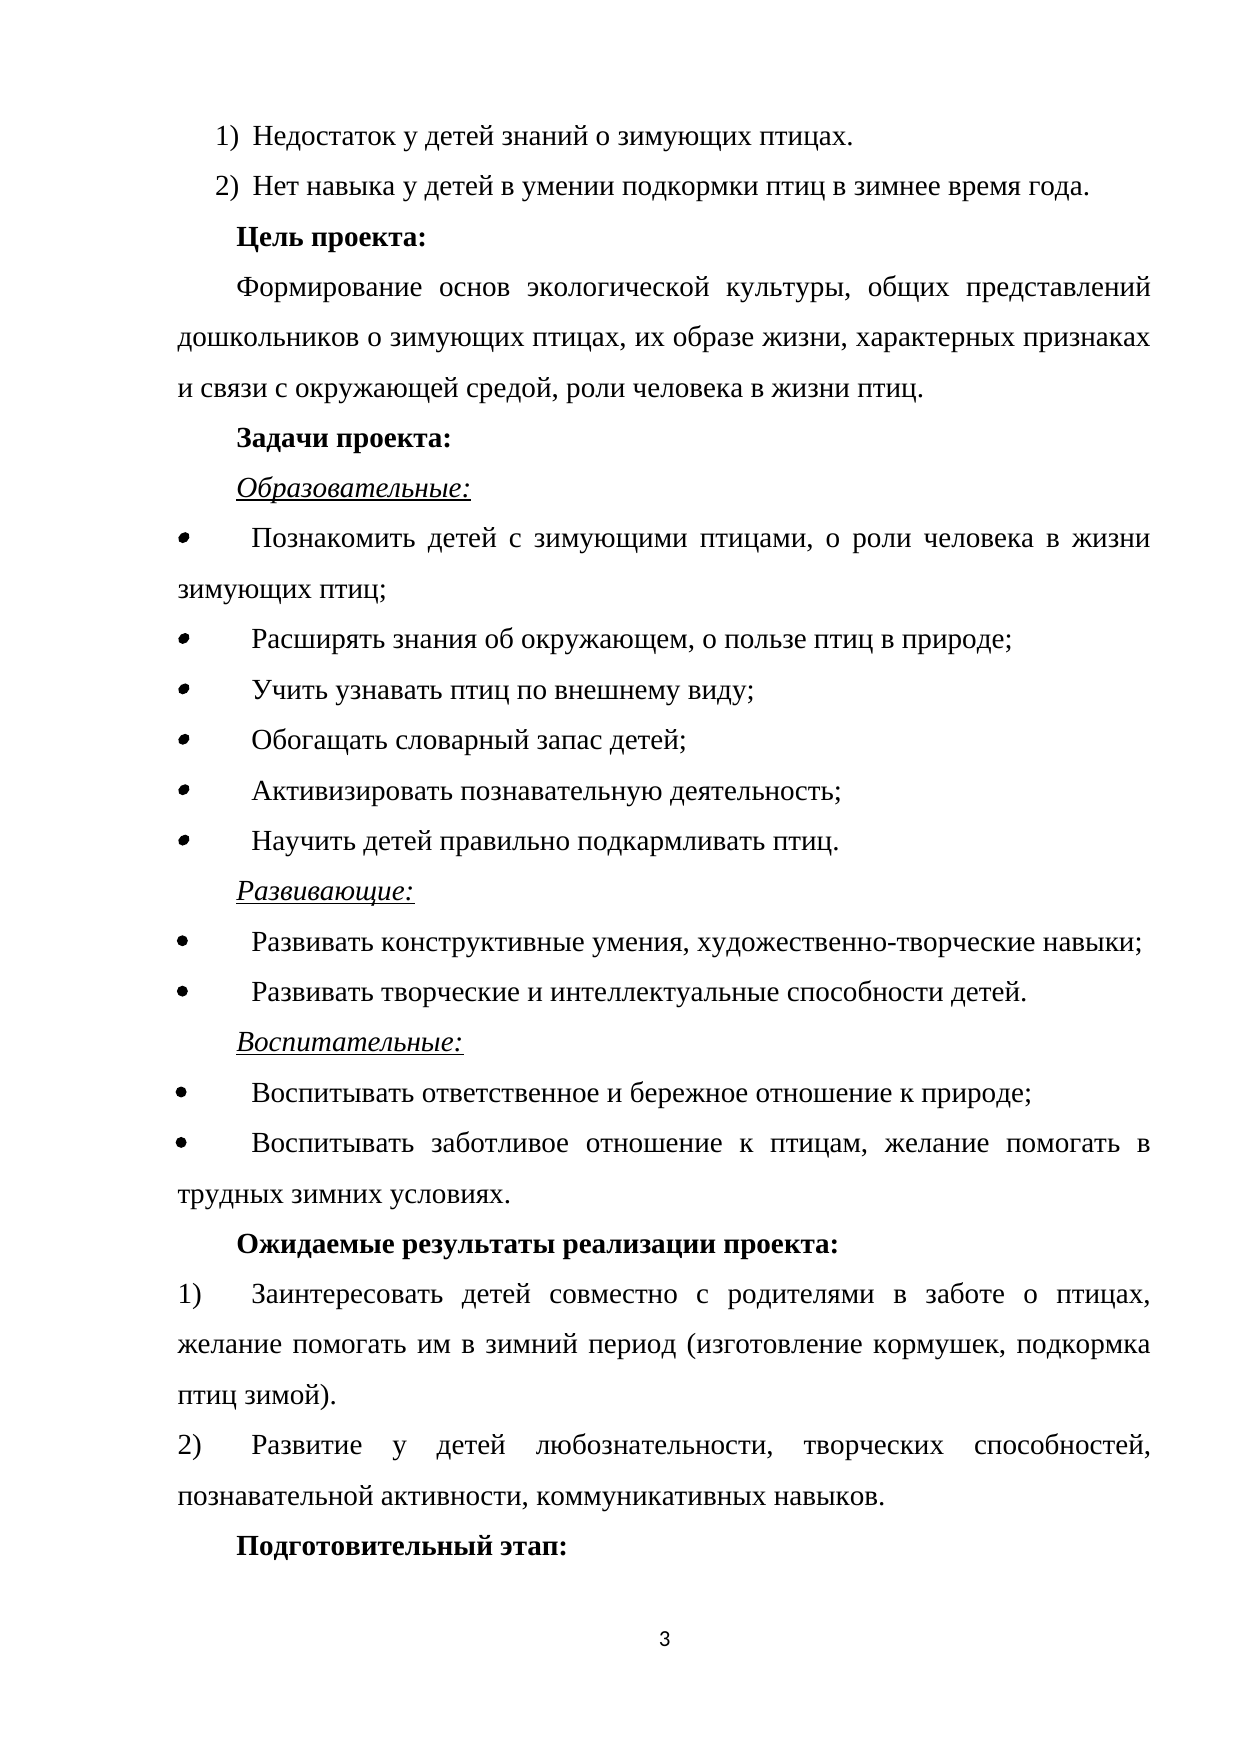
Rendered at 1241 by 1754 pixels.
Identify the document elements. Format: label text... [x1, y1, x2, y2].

list Нет навыка у детей в умении подкормки птиц в зимнее время года. [215, 168, 1152, 202]
list Познакомить детей с зимующими птицами, о роли человека в жизни зимующих птиц; [176, 521, 1152, 604]
list Расширять знания об окружающем, о пользе птиц в природе; [176, 621, 1152, 655]
text Формирование основ экологической культуры, общих представлений дошкольников о зимующих птицах, их образе жизни, характерных признаках и связи с окружающей средой, роли человека в жизни птиц. [177, 269, 1152, 403]
text Цель проекта: [177, 219, 1152, 252]
text Развивающие: [176, 873, 1152, 907]
list Воспитывать ответственное и бережное отношение к природе; [176, 1075, 1152, 1108]
list Заинтересовать детей совместно с родителями в заботе о птицах, желание помогать им в зимний период (изготовление кормушек, подкормка птиц зимой). [177, 1276, 1152, 1411]
list Учить узнавать птиц по внешнему виду; [176, 672, 1152, 705]
list Научить детей правильно подкармливать птиц. [176, 823, 1152, 857]
list Развивать творческие и интеллектуальные способности детей. [177, 974, 1152, 1008]
text Подготовительный этап: [177, 1528, 1152, 1561]
list Развитие у детей любознательности, творческих способностей, познавательной активности, коммуникативных навыков. [177, 1427, 1152, 1511]
list Воспитывать заботливое отношение к птицам, желание помогать в трудных зимних условиях. [176, 1125, 1152, 1209]
list Обогащать словарный запас детей; [176, 722, 1152, 756]
list Недостаток у детей знаний о зимующих птицах. [215, 118, 1152, 152]
text Ожидаемые результаты реализации проекта: [176, 1226, 1152, 1259]
text Образовательные: [177, 470, 1152, 504]
list Активизировать познавательную деятельность; [176, 773, 1152, 806]
list Развивать конструктивные умения, художественно-творческие навыки; [177, 924, 1152, 957]
text Воспитательные: [177, 1024, 1152, 1058]
text Задачи проекта: [177, 420, 1152, 453]
